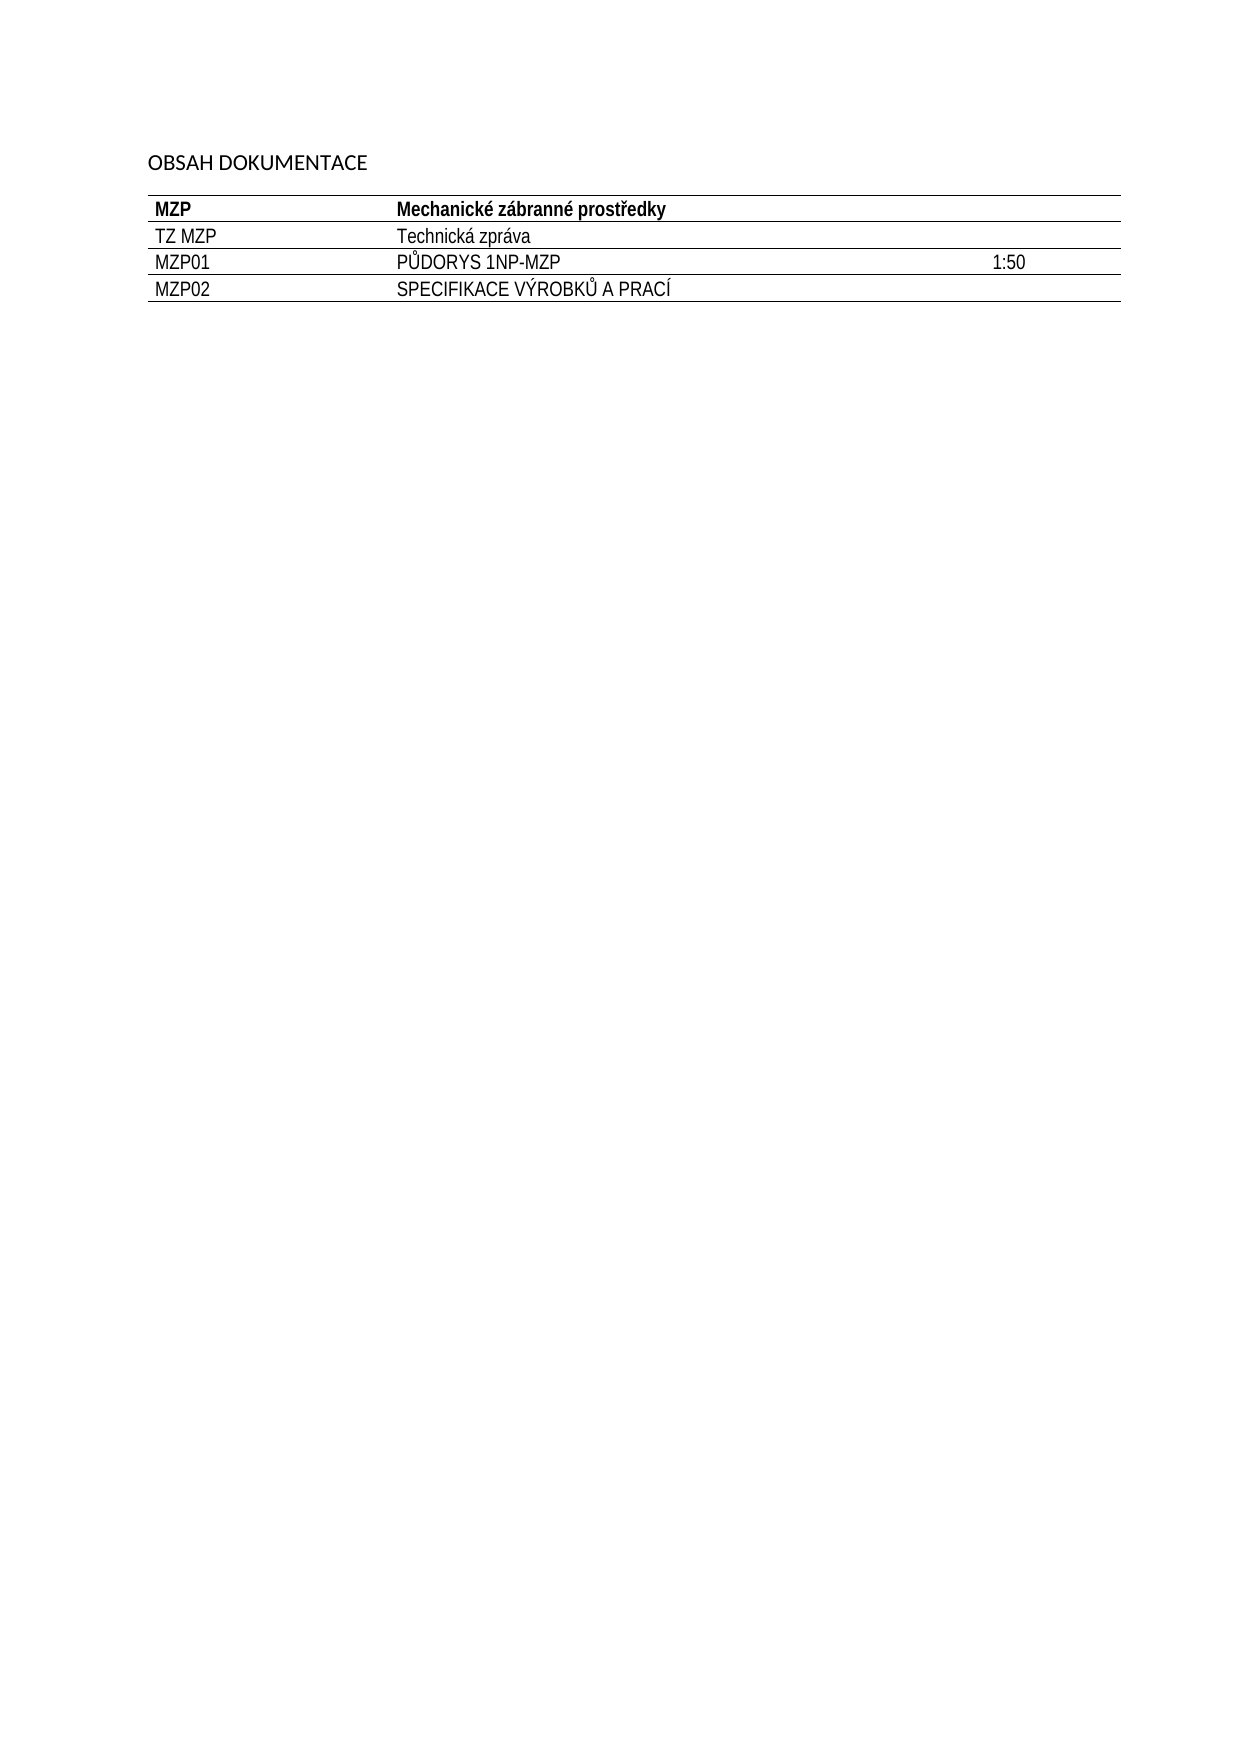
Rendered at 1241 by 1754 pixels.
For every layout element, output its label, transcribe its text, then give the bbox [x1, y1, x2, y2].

table_cell 1:50 [985, 249, 1121, 274]
table_cell TZ MZP [148, 222, 389, 248]
table_cell PŮDORYS 1NP-MZP [389, 249, 985, 274]
table_cell [985, 275, 1121, 301]
table_header Mechanické zábranné prostředky [389, 196, 985, 221]
table_cell SPECIFIKACE VÝROBKŮ A PRACÍ [389, 275, 985, 301]
table_cell Technická zpráva [389, 222, 985, 248]
table_cell MZP01 [148, 249, 389, 274]
text OBSAH DOKUMENTACE [148, 148, 1093, 176]
table_cell [985, 222, 1121, 248]
table_cell MZP02 [148, 275, 389, 301]
table_header [985, 196, 1121, 221]
table_header MZP [148, 196, 389, 221]
